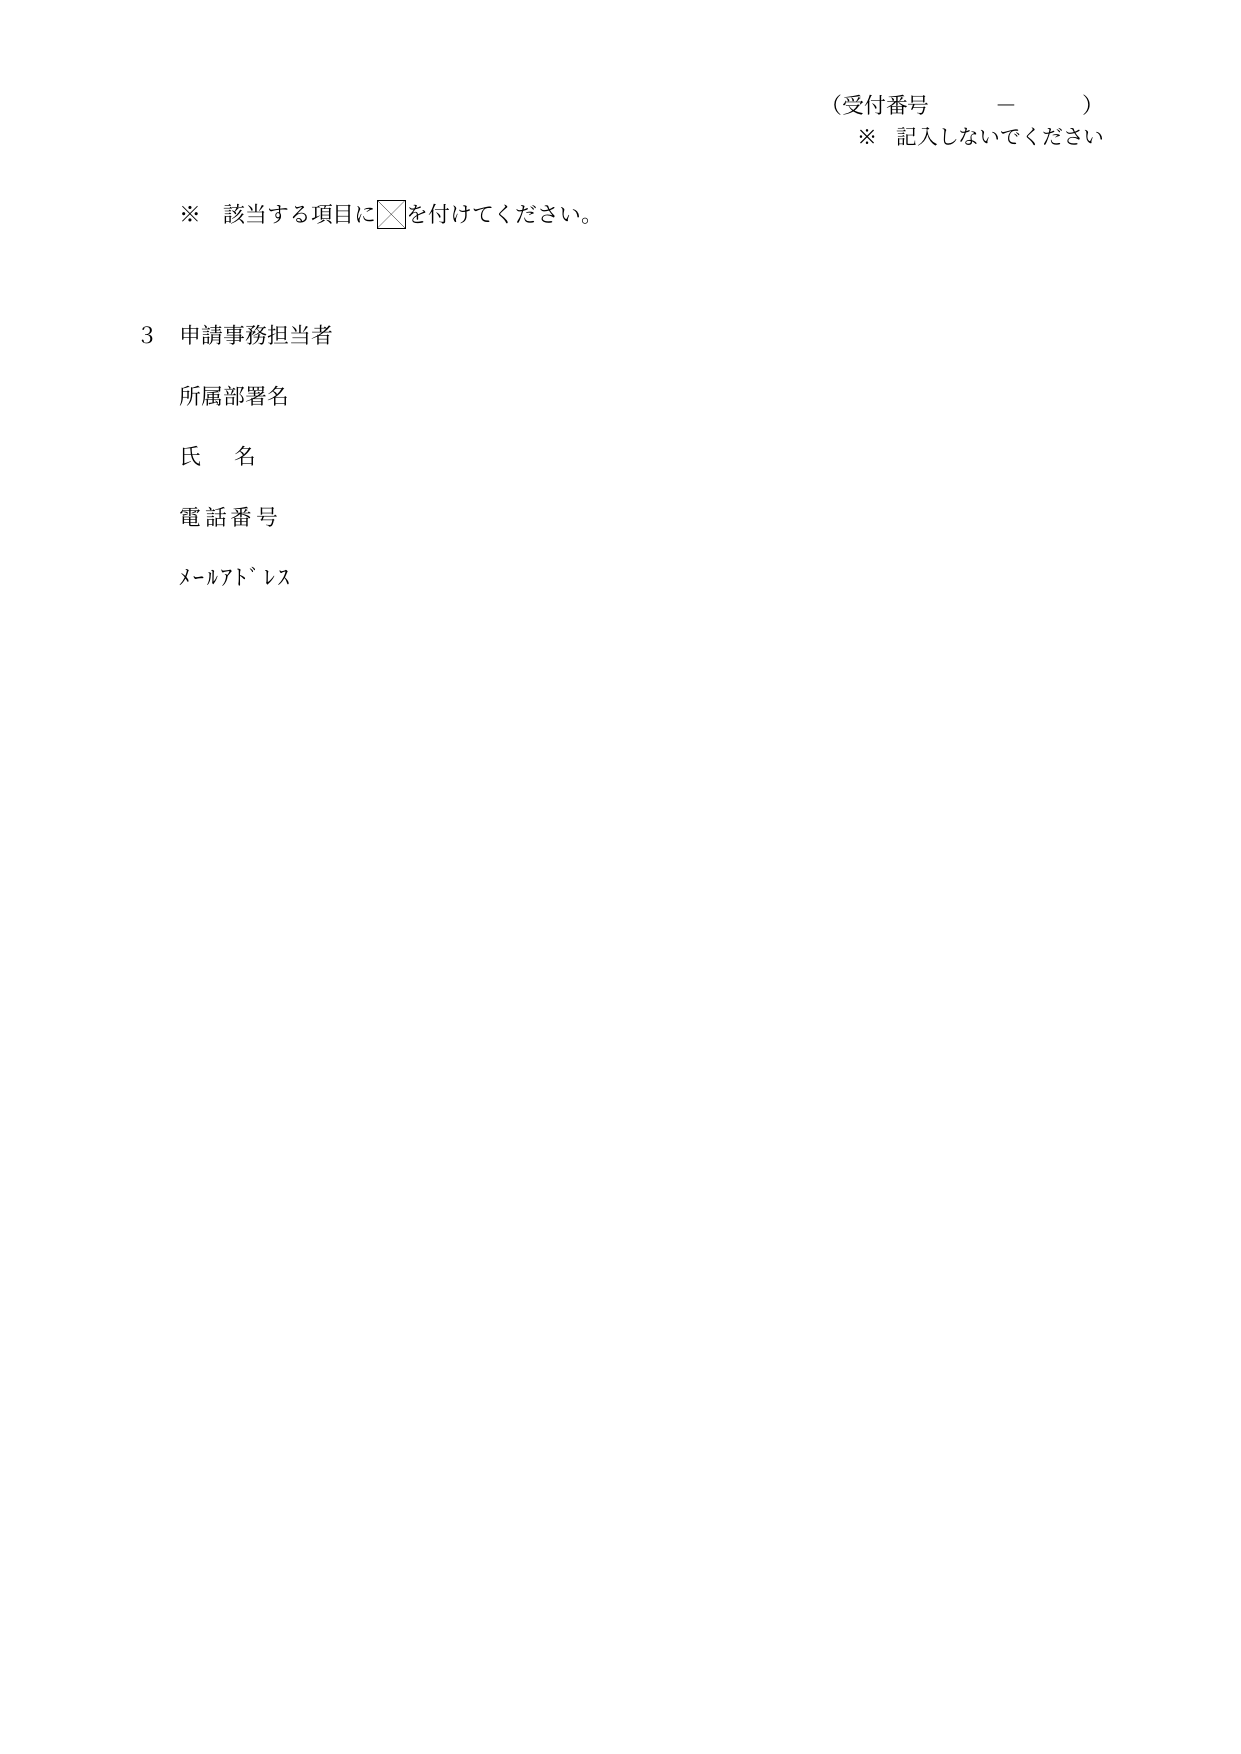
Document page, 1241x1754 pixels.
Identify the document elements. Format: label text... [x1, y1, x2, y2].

text ３ 申請事務担当者 [136, 304, 1104, 364]
text 氏名 [179, 425, 1104, 485]
text ﾒｰﾙｱﾄﾞﾚｽ [136, 546, 1082, 606]
text 所属部署名 [179, 364, 1104, 425]
text ※ 該当する項目にを付けてください。 [136, 183, 1104, 244]
text 電話番号 [179, 485, 1104, 546]
